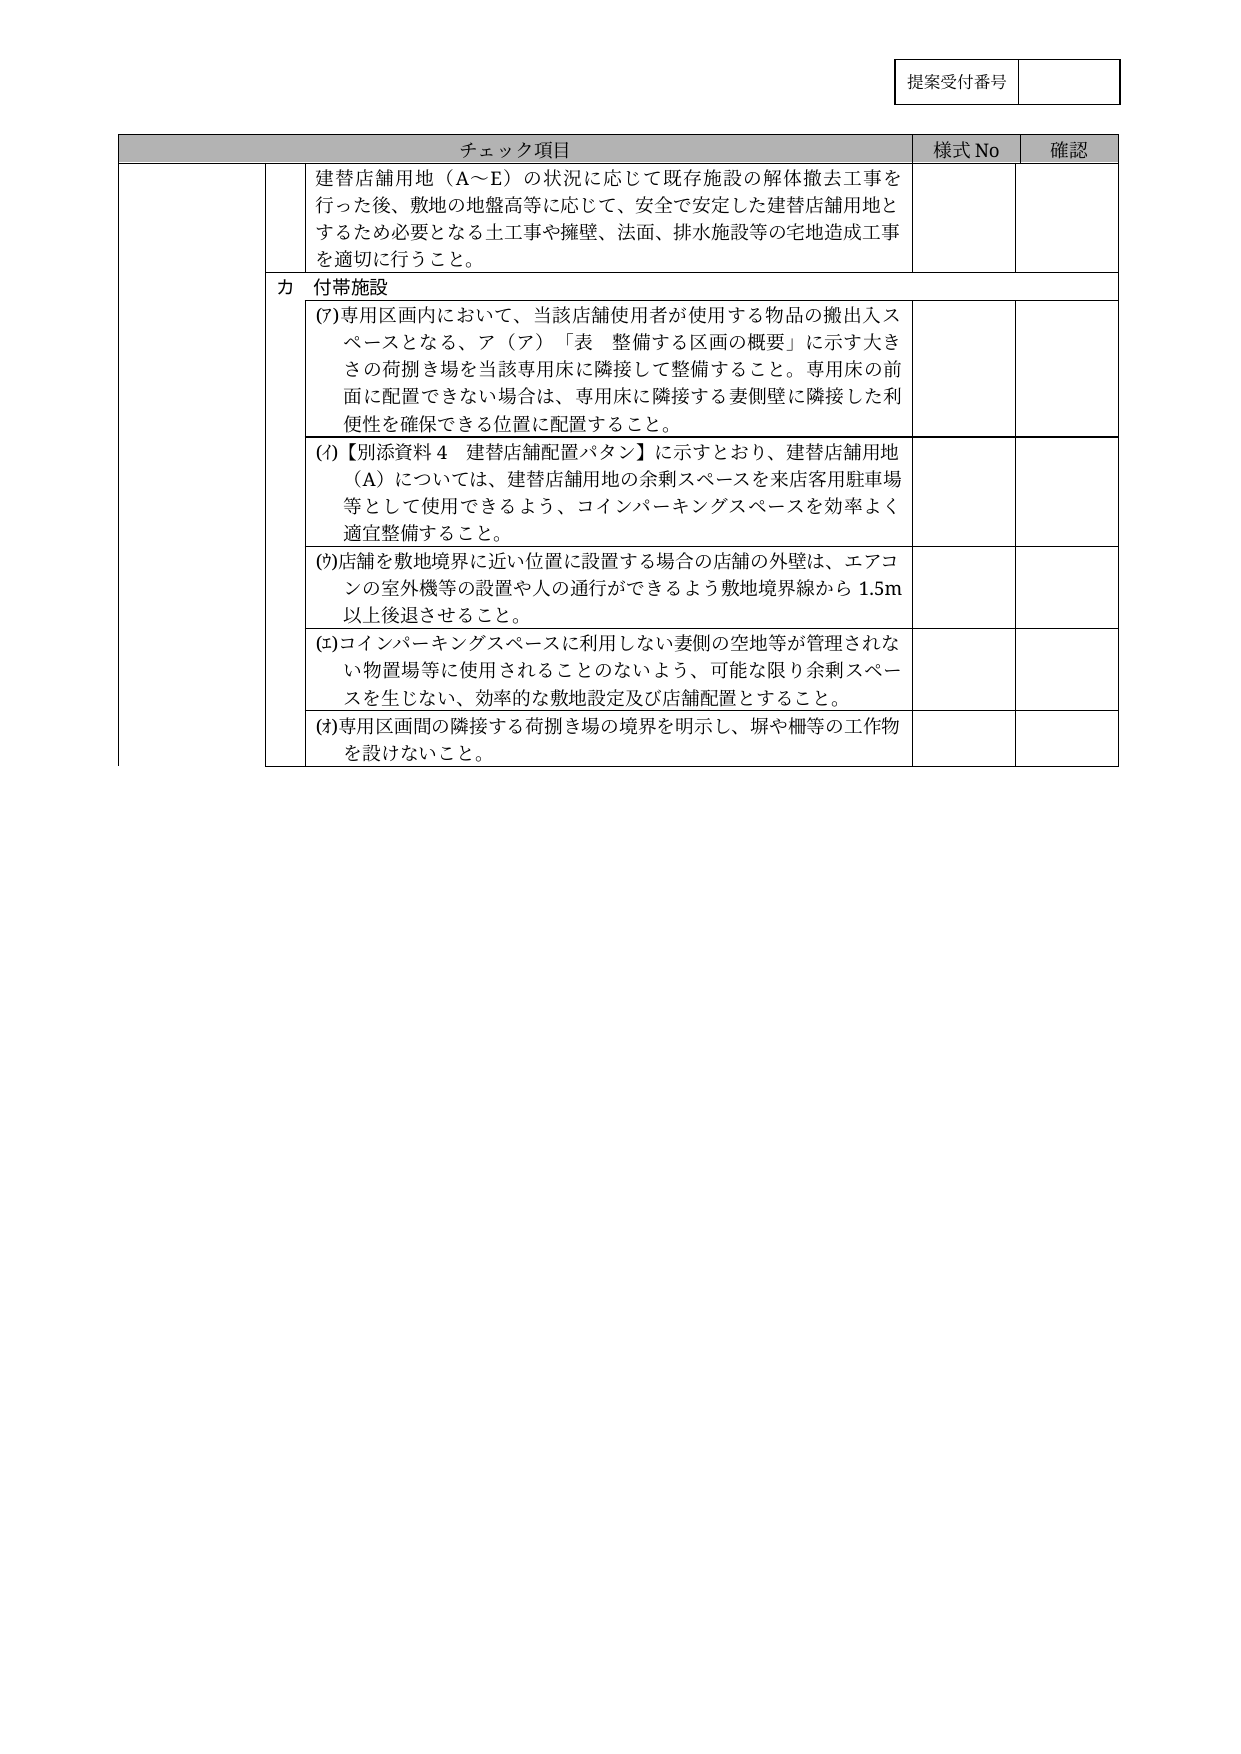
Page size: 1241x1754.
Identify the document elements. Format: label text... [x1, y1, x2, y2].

table_header チェック項目 [119, 135, 912, 162]
table_header 確認 [1021, 135, 1118, 162]
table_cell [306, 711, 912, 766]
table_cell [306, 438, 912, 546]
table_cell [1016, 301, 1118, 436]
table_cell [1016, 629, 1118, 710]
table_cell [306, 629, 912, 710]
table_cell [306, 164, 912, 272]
table_header 様式No [913, 135, 1020, 162]
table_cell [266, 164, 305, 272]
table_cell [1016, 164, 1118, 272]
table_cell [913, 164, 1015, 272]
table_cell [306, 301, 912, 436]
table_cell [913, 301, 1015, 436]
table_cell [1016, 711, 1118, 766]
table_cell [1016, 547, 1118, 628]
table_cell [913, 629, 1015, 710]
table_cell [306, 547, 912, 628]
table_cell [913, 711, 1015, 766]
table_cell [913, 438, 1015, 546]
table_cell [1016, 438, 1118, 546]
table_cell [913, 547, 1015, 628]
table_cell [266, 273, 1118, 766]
